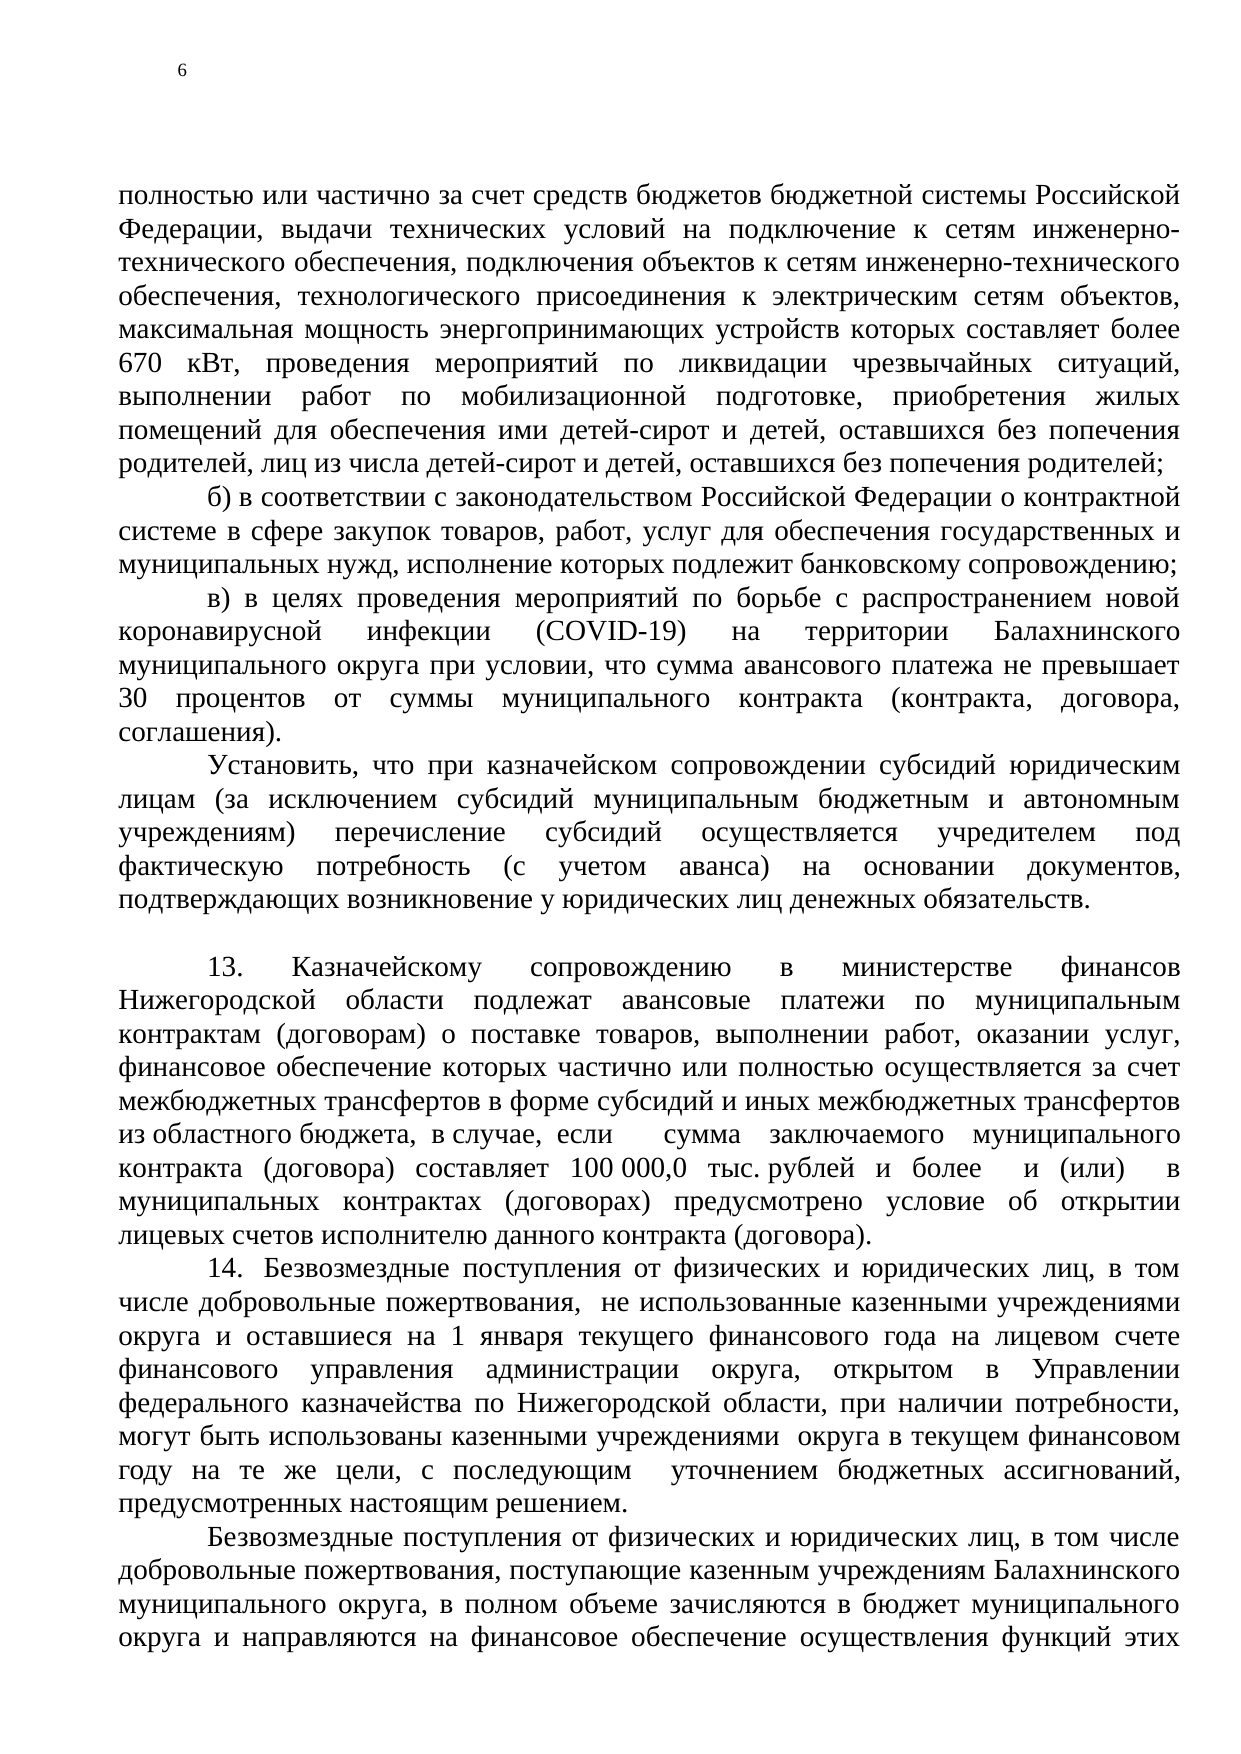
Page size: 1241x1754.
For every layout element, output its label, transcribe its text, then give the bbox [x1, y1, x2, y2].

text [118, 177, 1181, 479]
text Установить, что при казначейском сопровождении субсидий юридическим лицам (за исключением субсидий муниципальным бюджетным и автономным учреждениям) перечисление субсидий осуществляется учредителем под фактическую потребность (с учетом аванса) на основании документов, подтверждающих возникновение у юридических лиц денежных обязательств. [118, 747, 1181, 915]
text в) в целях проведения мероприятий по борьбе с распространением новой коронавирусной инфекции (COVID-19) на территории Балахнинского муниципального округа при условии, что сумма авансового платежа не превышает 30 процентов от суммы муниципального контракта (контракта, договора, соглашения). [118, 580, 1181, 747]
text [118, 1519, 1181, 1653]
text б) в соответствии с законодательством Российской Федерации о контрактной системе в сфере закупок товаров, работ, услуг для обеспечения государственных и муниципальных нужд, исполнение которых подлежит банковскому сопровождению; [118, 479, 1181, 580]
text 14. Безвозмездные поступления от физических и юридических лиц, в том числе добровольные пожертвования, не использованные казенными учреждениями округа и оставшиеся на 1 января текущего финансового года на лицевом счете финансового управления администрации округа, открытом в Управлении федерального казначейства по Нижегородской области, при наличии потребности, могут быть использованы казенными учреждениями округа в текущем финансовом году на те же цели, с последующим уточнением бюджетных ассигнований, предусмотренных настоящим решением. [118, 1251, 1181, 1519]
text 13. Казначейскому сопровождению в министерстве финансов Нижегородской области подлежат авансовые платежи по муниципальным контрактам (договорам) о поставке товаров, выполнении работ, оказании услуг, финансовое обеспечение которых частично или полностью осуществляется за счет межбюджетных трансфертов в форме субсидий и иных межбюджетных трансфертов из областного бюджета, в случае, если сумма заключаемого муниципального контракта (договора) составляет 100 000,0 тыс. рублей и более и (или) в муниципальных контрактах (договорах) предусмотрено условие об открытии лицевых счетов исполнителю данного контракта (договора). [118, 949, 1181, 1251]
